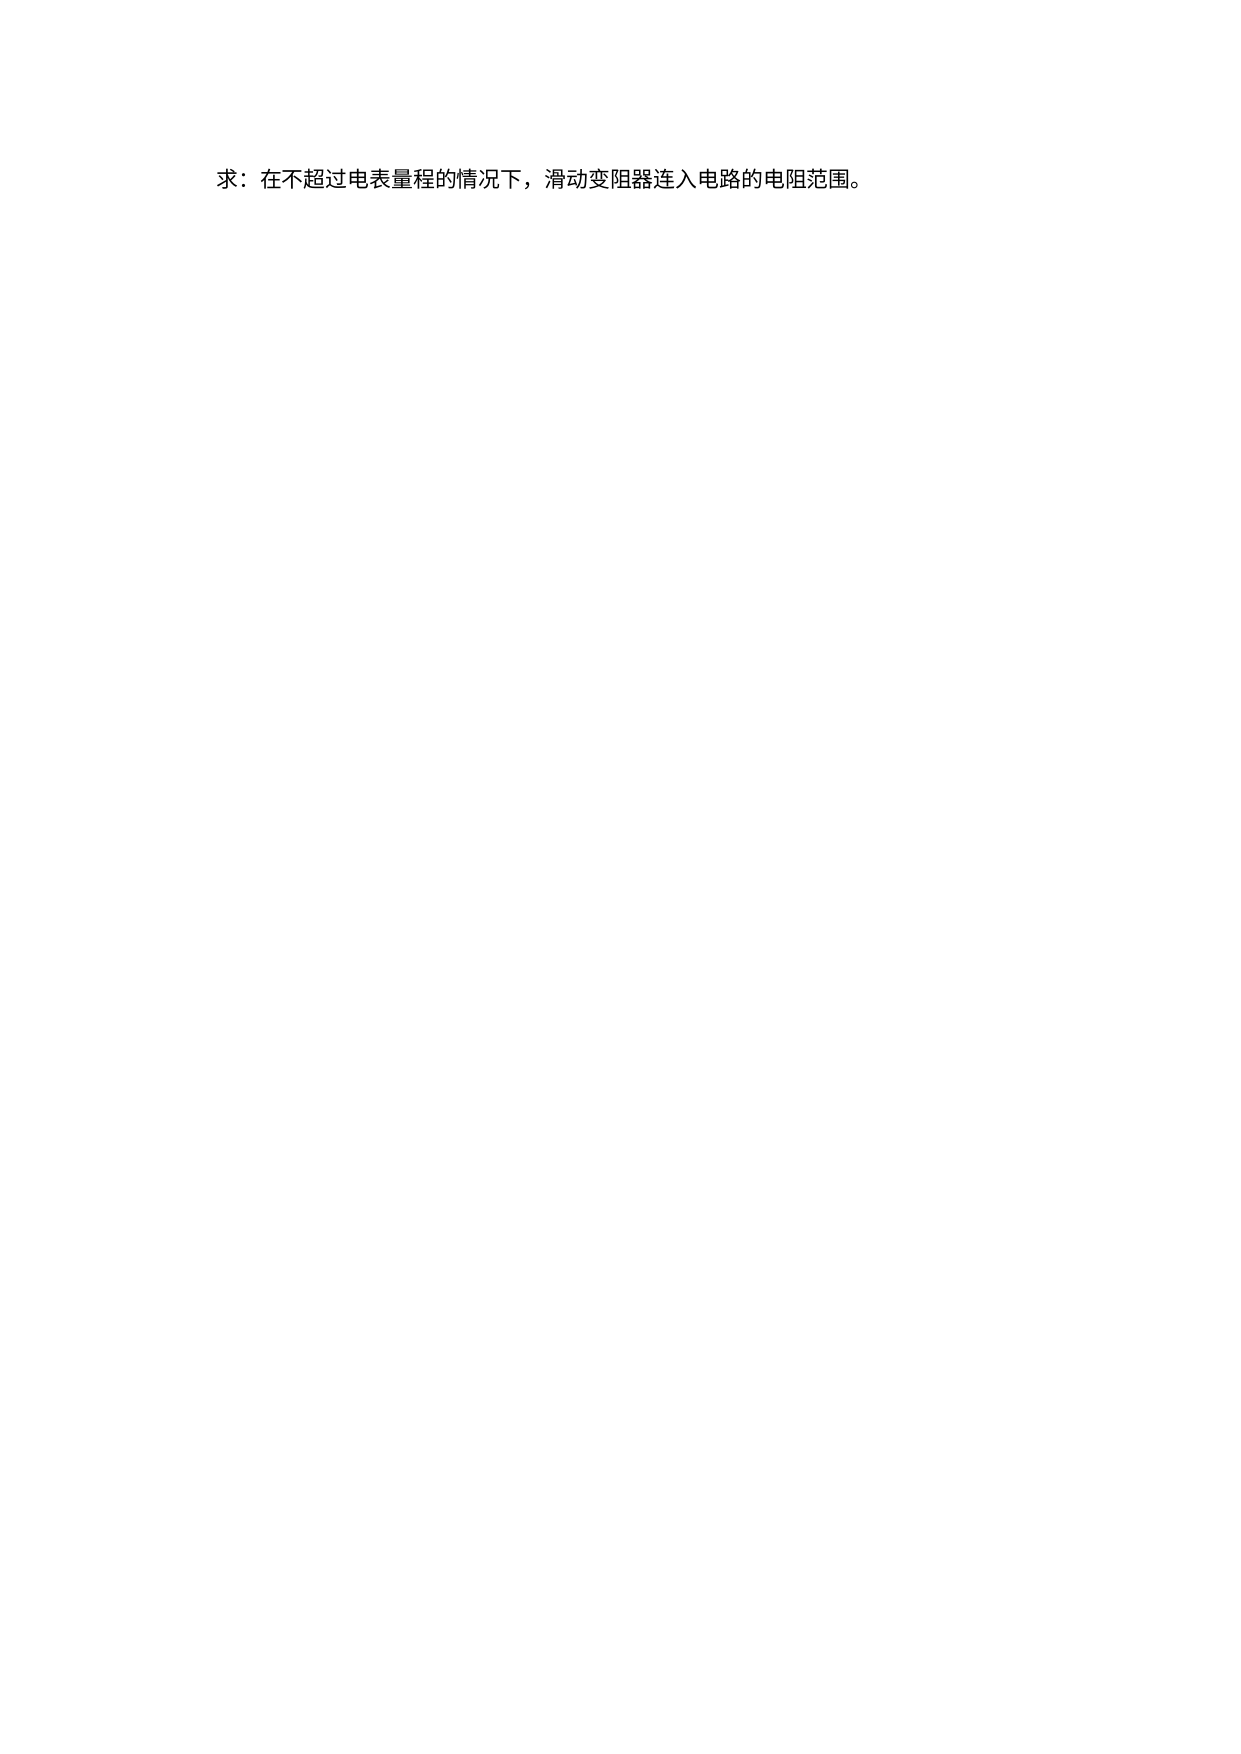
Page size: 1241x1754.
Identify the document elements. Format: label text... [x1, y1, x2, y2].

text 求：在不超过电表量程的情况下，滑动变阻器连入电路的电阻范围。 [216, 162, 1053, 194]
